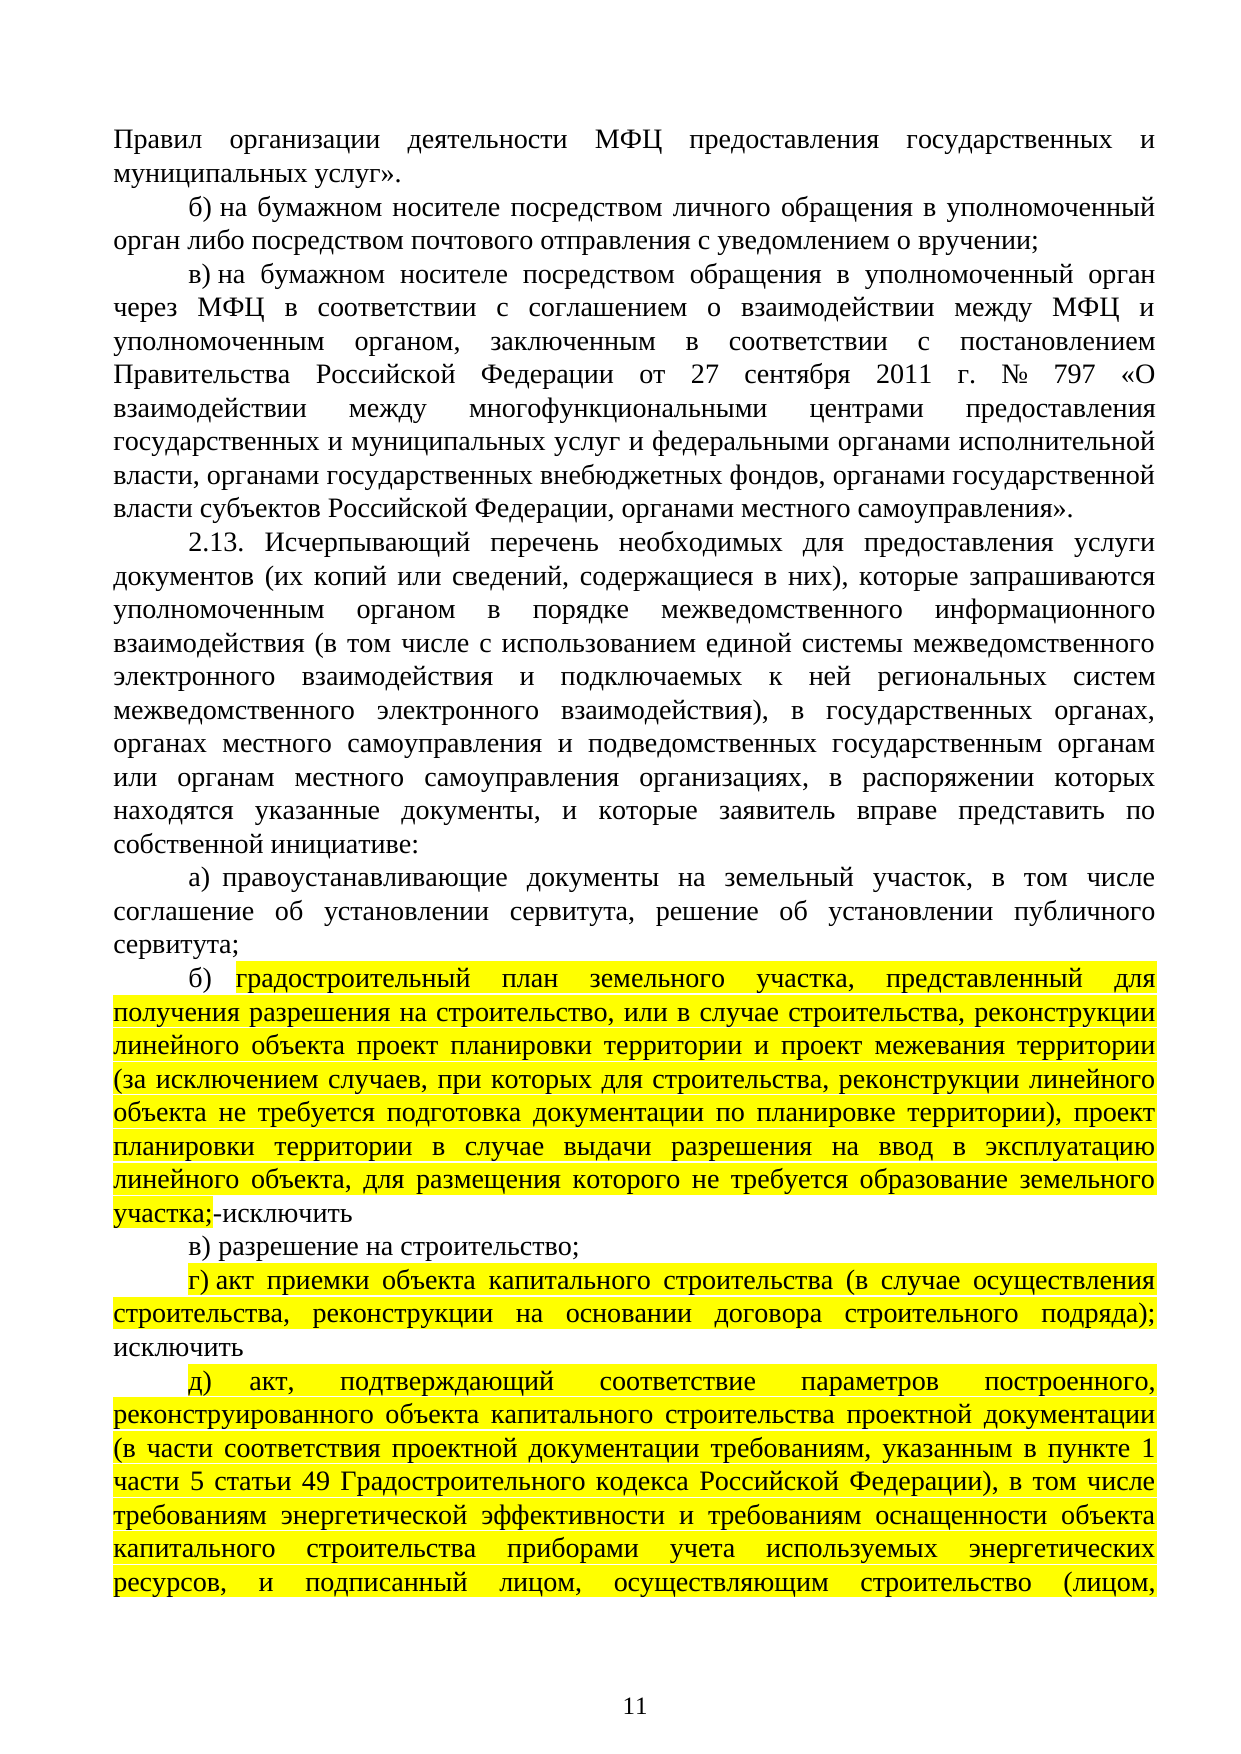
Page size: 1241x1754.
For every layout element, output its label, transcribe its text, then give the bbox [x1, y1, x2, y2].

text г) акт приемки объекта капитального строительства (в случае осуществления строительства, реконструкции на основании договора строительного подряда); исключить [113, 1263, 1157, 1297]
text б) градостроительный план земельного участка, представленный для получения разрешения на строительство, или в случае строительства, реконструкции линейного объекта проект планировки территории и проект межевания территории (за исключением случаев, при которых для строительства, реконструкции линейного объекта не требуется подготовка документации по планировке территории), проект планировки территории в случае выдачи разрешения на ввод в эксплуатацию линейного объекта, для размещения которого не требуется образование земельного участка;-исключить [113, 961, 1157, 995]
text в) разрешение на строительство; [113, 1229, 1159, 1263]
text а) правоустанавливающие документы на земельный участок, в том числе соглашение об установлении сервитута, решение об установлении публичного сервитута; [113, 860, 1157, 961]
text г) акт приемки объекта капитального строительства (в случае осуществления строительства, реконструкции на основании договора строительного подряда); исключить [113, 1329, 1157, 1363]
text б) на бумажном носителе посредством личного обращения в уполномоченный орган либо посредством почтового отправления с уведомлением о вручении; [113, 189, 1157, 256]
text в) на бумажном носителе посредством обращения в уполномоченный орган через МФЦ в соответствии с соглашением о взаимодействии между МФЦ и уполномоченным органом, заключенным в соответствии с постановлением Правительства Российской Федерации от 27 сентября 2011 г. № 797 «О взаимодействии между многофункциональными центрами предоставления государственных и муниципальных услуг и федеральными органами исполнительной власти, органами государственных внебюджетных фондов, органами государственной власти субъектов Российской Федерации, органами местного самоуправления». [113, 256, 1157, 525]
text 2.13. Исчерпывающий перечень необходимых для предоставления услуги документов (их копий или сведений, содержащиеся в них), которые запрашиваются уполномоченным органом в порядке межведомственного информационного взаимодействия (в том числе с использованием единой системы межведомственного электронного взаимодействия и подключаемых к ней региональных систем межведомственного электронного взаимодействия), в государственных органах, органах местного самоуправления и подведомственных государственным органам или органам местного самоуправления организациях, в распоряжении которых находятся указанные документы, и которые заявитель вправе представить по собственной инициативе: [113, 525, 1157, 860]
text б) градостроительный план земельного участка, представленный для получения разрешения на строительство, или в случае строительства, реконструкции линейного объекта проект планировки территории и проект межевания территории (за исключением случаев, при которых для строительства, реконструкции линейного объекта не требуется подготовка документации по планировке территории), проект планировки территории в случае выдачи разрешения на ввод в эксплуатацию линейного объекта, для размещения которого не требуется образование земельного участка;-исключить [113, 1195, 1157, 1229]
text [113, 1363, 1157, 1397]
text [113, 122, 1157, 189]
